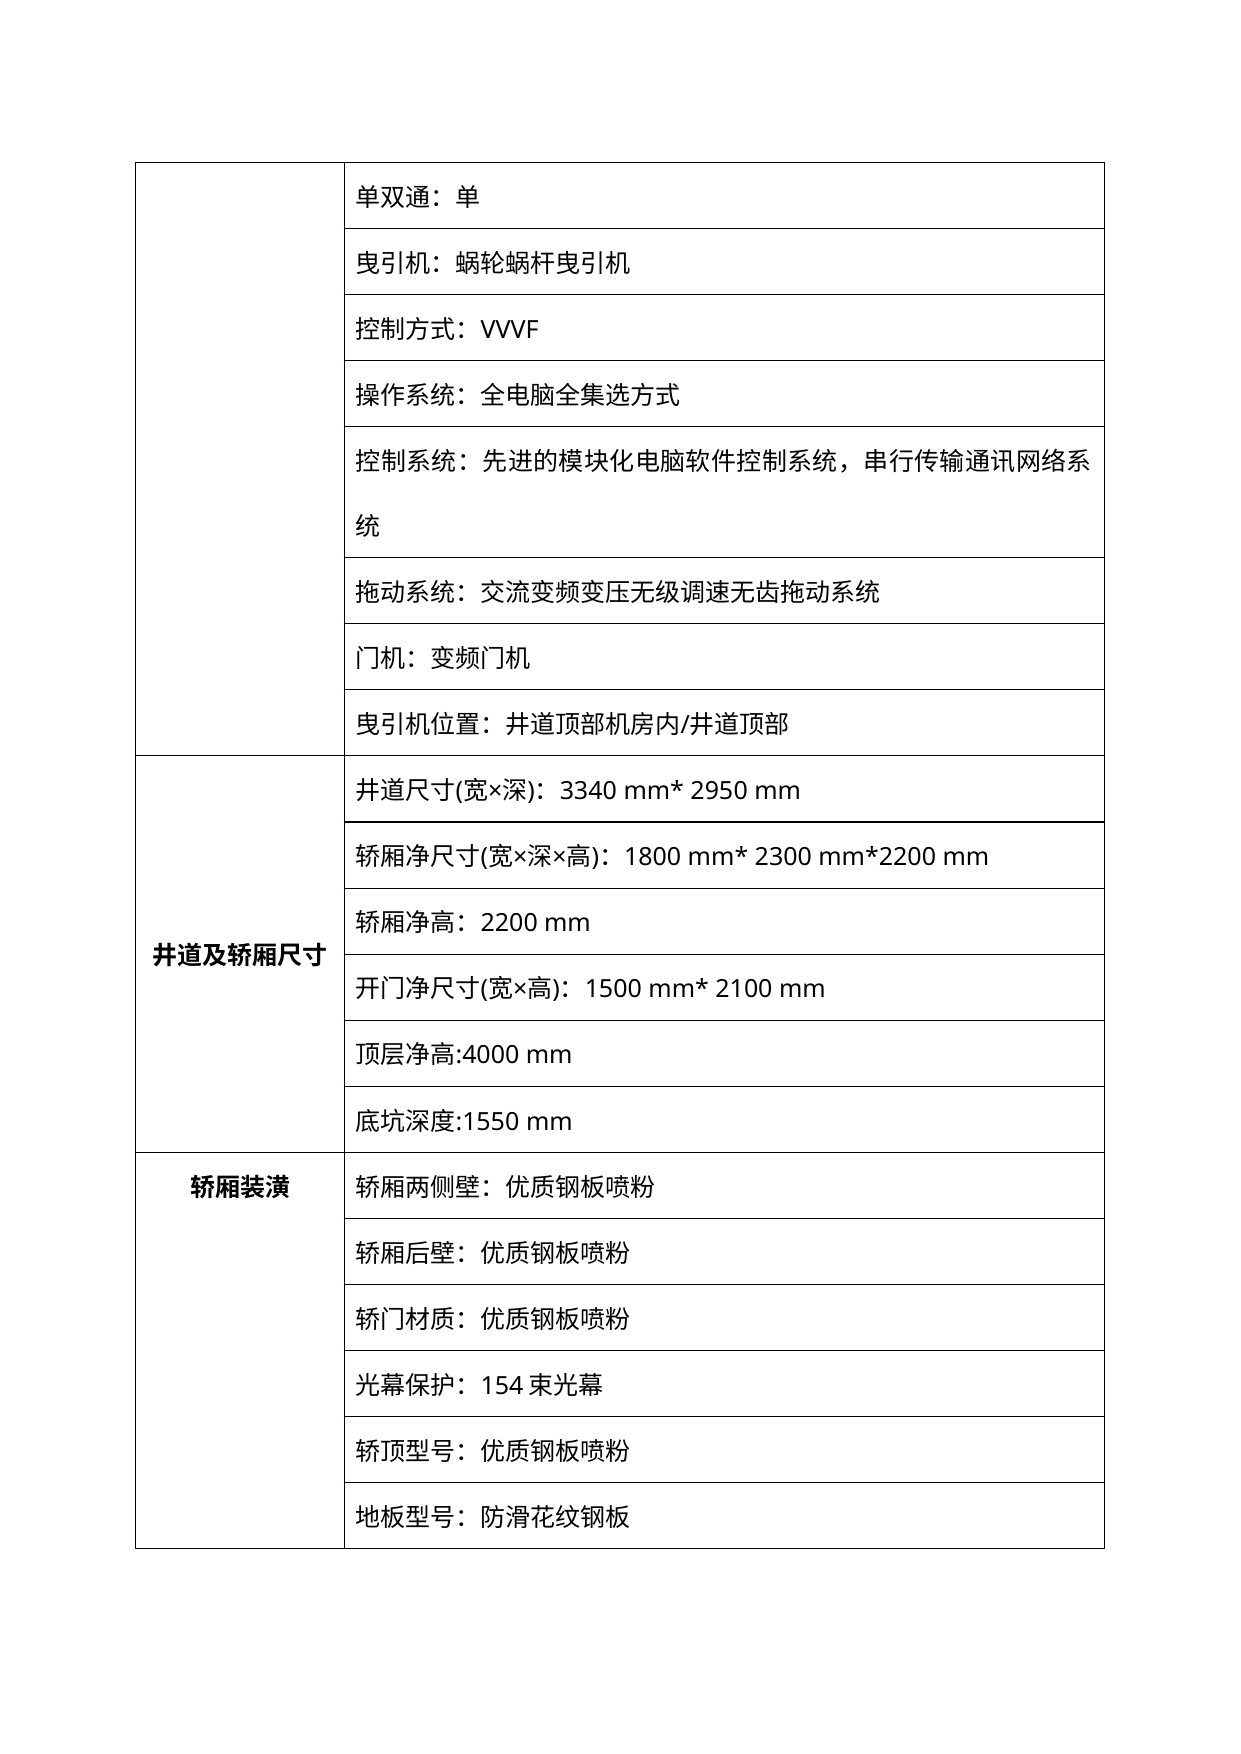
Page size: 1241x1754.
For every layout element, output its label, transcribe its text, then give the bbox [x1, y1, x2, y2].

table_cell 控制方式：VVVF [345, 295, 1104, 360]
table_cell 开门净尺寸(宽×高)：1500 mm* 2100 mm [345, 955, 1104, 1019]
table_cell 轿厢净尺寸(宽×深×高)：1800 mm* 2300 mm*2200 mm [345, 823, 1104, 887]
table_cell 底坑深度:1550 mm [345, 1087, 1104, 1152]
table_cell 轿厢两侧壁：优质钢板喷粉 [345, 1153, 1104, 1218]
table_cell 轿门材质：优质钢板喷粉 [345, 1285, 1104, 1350]
table_cell 门机：变频门机 [345, 624, 1104, 689]
table_cell 轿厢净高：2200 mm [345, 889, 1104, 953]
table_cell 轿顶型号：优质钢板喷粉 [345, 1417, 1104, 1482]
table_cell 曳引机位置：井道顶部机房内/井道顶部 [345, 690, 1104, 755]
table_cell 井道及轿厢尺寸 [136, 756, 344, 1152]
table_cell 地板型号：防滑花纹钢板 [345, 1483, 1104, 1548]
table_cell 光幕保护：154束光幕 [345, 1351, 1104, 1416]
table_cell 操作系统：全电脑全集选方式 [345, 361, 1104, 426]
table_cell 轿厢装潢 [136, 1153, 344, 1548]
table_cell 拖动系统：交流变频变压无级调速无齿拖动系统 [345, 558, 1104, 623]
table_cell 单双通：单 [345, 163, 1104, 228]
table_cell 曳引机：蜗轮蜗杆曳引机 [345, 229, 1104, 294]
table_cell 轿厢后壁：优质钢板喷粉 [345, 1219, 1104, 1284]
table_cell 控制系统：先进的模块化电脑软件控制系统，串行传输通讯网络系统 [345, 427, 1104, 557]
table_cell 顶层净高:4000 mm [345, 1021, 1104, 1086]
table_cell 井道尺寸(宽×深)：3340 mm* 2950 mm [345, 756, 1104, 821]
